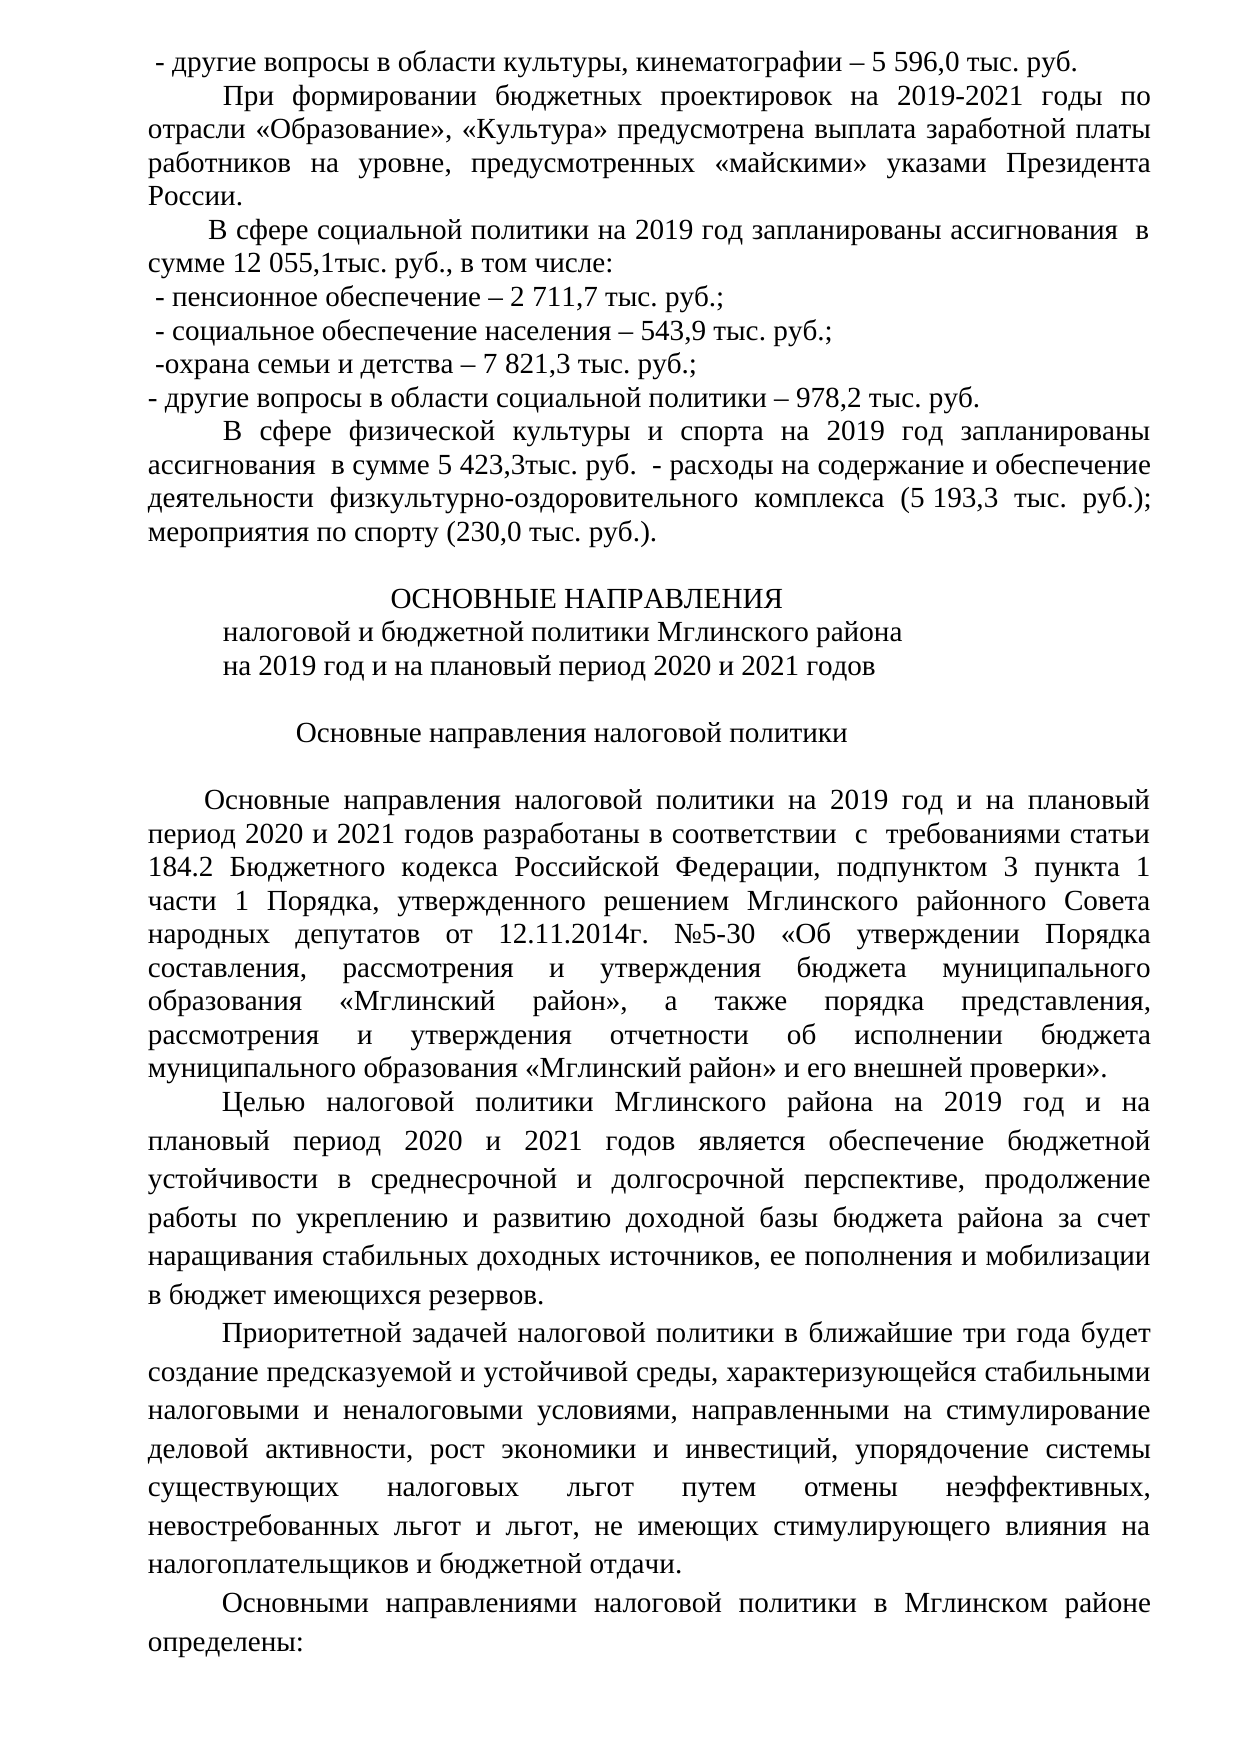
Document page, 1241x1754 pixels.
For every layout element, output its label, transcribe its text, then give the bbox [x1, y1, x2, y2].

text - другие вопросы в области социальной политики – 978,2 тыс. руб. [148, 380, 1152, 413]
text - пенсионное обеспечение – 2 711,7 тыс. руб.; [148, 279, 1152, 313]
text В сфере физической культуры и спорта на 2019 год запланированы ассигнования в сумме 5 423,3тыс. руб. - расходы на содержание и обеспечение деятельности физкультурно-оздоровительного комплекса (5 193,3 тыс. руб.); мероприятия по спорту (230,0 тыс. руб.). [148, 413, 1152, 547]
text - другие вопросы в области культуры, кинематографии – 5 596,0 тыс. руб. [148, 44, 1152, 78]
text В сфере социальной политики на 2019 год запланированы ассигнования в сумме 12 055,1тыс. руб., в том числе: [148, 212, 1152, 279]
text Основными направлениями налоговой политики в Мглинском районе определены: [148, 1585, 1152, 1657]
text При формировании бюджетных проектировок на 2019-2021 годы по отрасли «Образование», «Культура» предусмотрена выплата заработной платы работников на уровне, предусмотренных «майскими» указами Президента России. [148, 78, 1152, 212]
text - социальное обеспечение населения – 543,9 тыс. руб.; [148, 313, 1152, 346]
text Основные направления налоговой политики [148, 715, 1152, 749]
text Целью налоговой политики Мглинского района на 2019 год и на плановый период 2020 и 2021 годов является обеспечение бюджетной устойчивости в среднесрочной и долгосрочной перспективе, продолжение работы по укреплению и развитию доходной базы бюджета района за счет наращивания стабильных доходных источников, ее пополнения и мобилизации в бюджет имеющихся резервов. [148, 1084, 1152, 1310]
text на 2019 год и на плановый период 2020 и 2021 годов [148, 648, 1152, 682]
text Основные направления налоговой политики на 2019 год и на плановый период 2020 и 2021 годов разработаны в соответствии с требованиями статьи 184.2 Бюджетного кодекса Российской Федерации, подпунктом 3 пункта 1 части 1 Порядка, утвержденного решением Мглинского районного Совета народных депутатов от 12.11.2014г. №5-30 «Об утверждении Порядка составления, рассмотрения и утверждения бюджета муниципального образования «Мглинский район», а также порядка представления, рассмотрения и утверждения отчетности об исполнении бюджета муниципального образования «Мглинский район» и его внешней проверки». [148, 782, 1152, 1084]
text налоговой и бюджетной политики Мглинского района [148, 614, 1152, 648]
text ОСНОВНЫЕ НАПРАВЛЕНИЯ [148, 581, 1152, 614]
text -охрана семьи и детства – 7 821,3 тыс. руб.; [148, 346, 1152, 380]
text Приоритетной задачей налоговой политики в ближайшие три года будет создание предсказуемой и устойчивой среды, характеризующейся стабильными налоговыми и неналоговыми условиями, направленными на стимулирование деловой активности, рост экономики и инвестиций, упорядочение системы существующих налоговых льгот путем отмены неэффективных, невостребованных льгот и льгот, не имеющих стимулирующего влияния на налогоплательщиков и бюджетной отдачи. [148, 1315, 1152, 1580]
